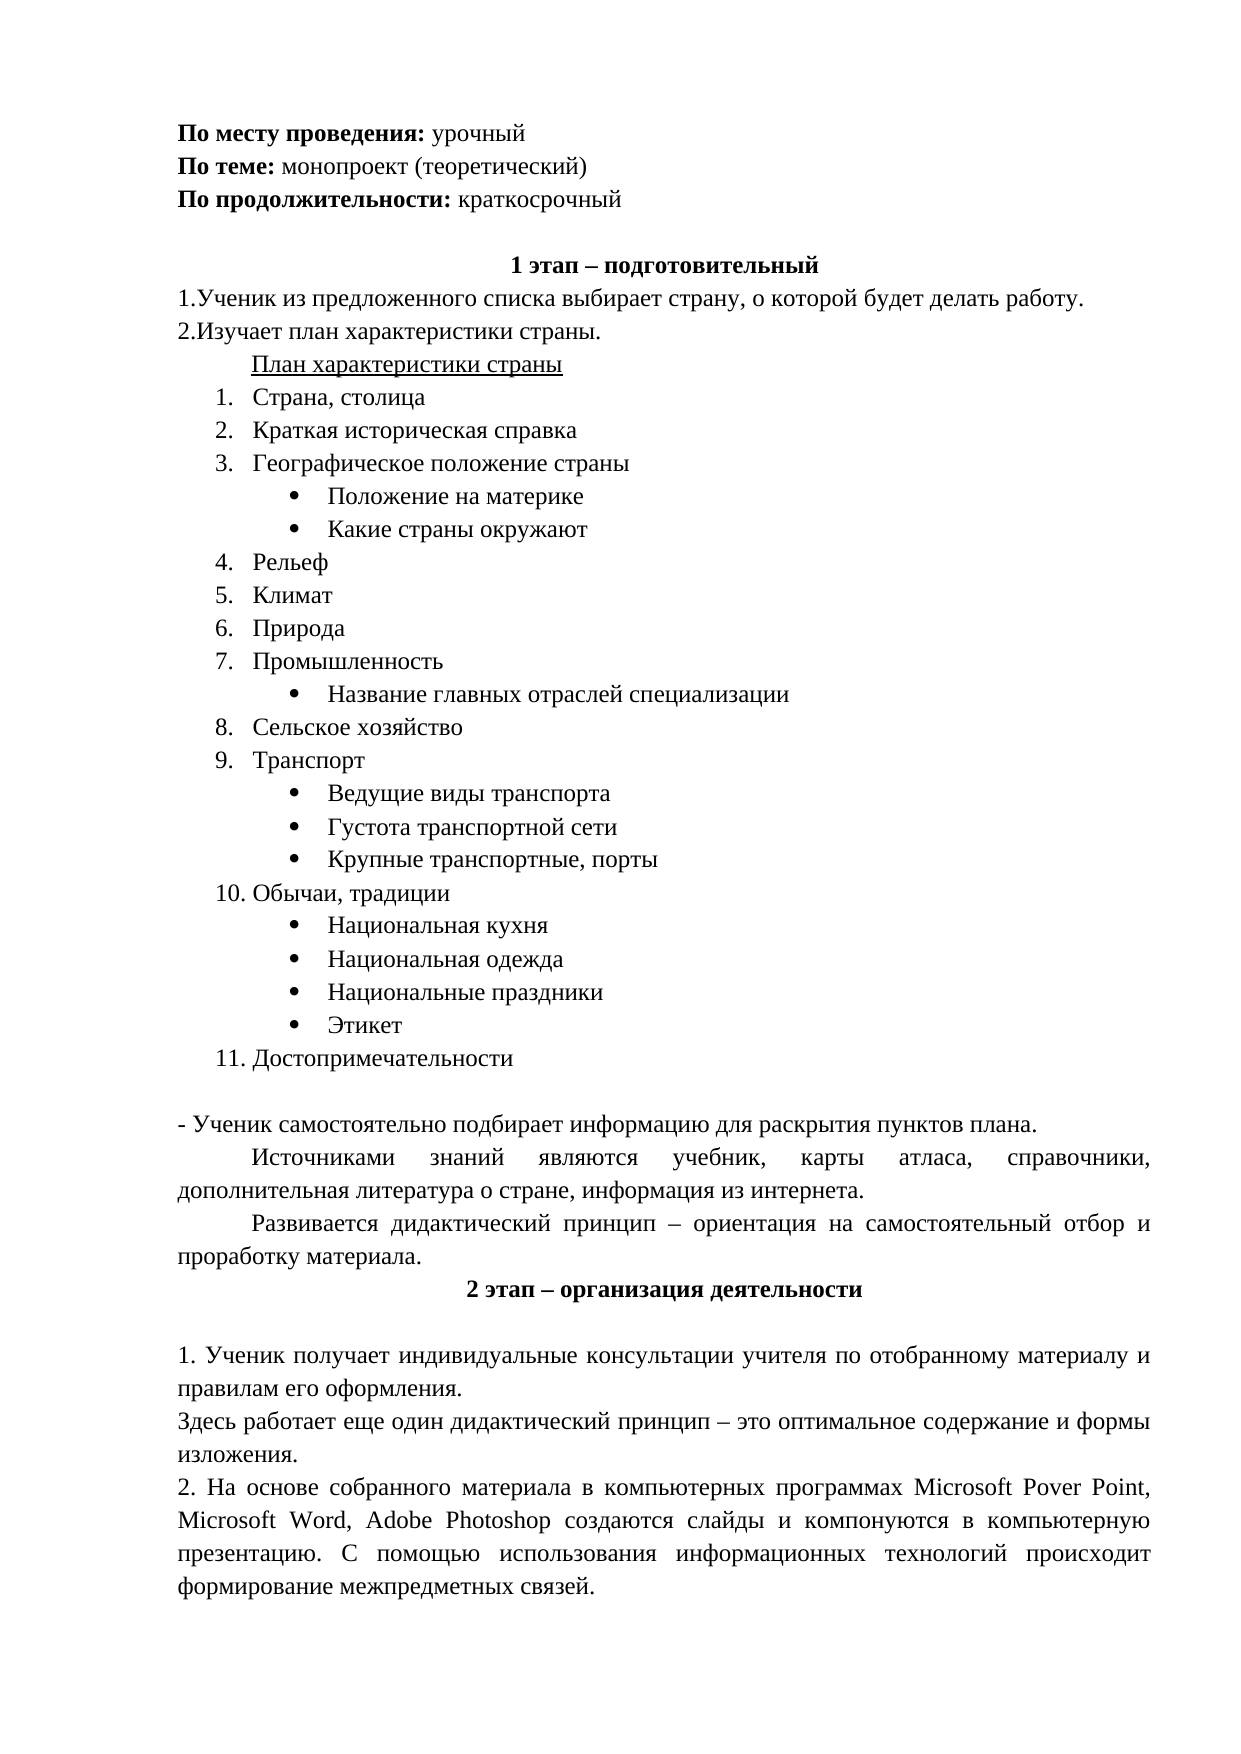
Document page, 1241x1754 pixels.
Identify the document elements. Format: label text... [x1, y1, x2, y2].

list Промышленность [215, 646, 1152, 675]
text 1 этап – подготовительный [177, 250, 1152, 279]
list Национальная кухня [290, 911, 1152, 939]
list Название главных отраслей специализации [290, 679, 1152, 708]
text 1.Ученик из предложенного списка выбирает страну, о которой будет делать работу. [177, 283, 1152, 312]
text 2. На основе собранного материала в компьютерных программах Microsoft Pover Point, Microsoft Word, Adobe Photoshop создаются слайды и компонуются в компьютерную презентацию. C помощью использования информационных технологий происходит формирование межпредметных связей. [177, 1472, 1152, 1600]
text 2 этап – организация деятельности [177, 1274, 1152, 1303]
text Развивается дидактический принцип – ориентация на самостоятельный отбор и проработку материала. [177, 1208, 1152, 1269]
list Географическое положение страны [215, 448, 1152, 477]
list Обычаи, традиции [215, 878, 1152, 906]
list Национальные праздники [290, 977, 1152, 1005]
list Ведущие виды транспорта [290, 778, 1152, 807]
list Этикет [290, 1010, 1152, 1038]
text - Ученик самостоятельно подбирает информацию для раскрытия пунктов плана. [177, 1109, 1152, 1137]
text По теме: монопроект (теоретический) [177, 151, 1152, 180]
text По месту проведения: урочный [177, 118, 1152, 147]
list Транспорт [215, 746, 1152, 774]
list Климат [215, 580, 1152, 609]
list Сельское хозяйство [215, 712, 1152, 741]
list Национальная одежда [290, 944, 1152, 972]
list Положение на материке [290, 481, 1152, 510]
text 2.Изучает план характеристики страны. [177, 316, 1152, 345]
list Достопримечательности [215, 1043, 1152, 1071]
text Источниками знаний являются учебник, карты атласа, справочники, дополнительная литература о стране, информация из интернета. [177, 1142, 1152, 1203]
list Крупные транспортные, порты [290, 844, 1152, 873]
text Здесь работает еще один дидактический принцип – это оптимальное содержание и формы изложения. [177, 1406, 1152, 1468]
list Густота транспортной сети [290, 812, 1152, 840]
text По продолжительности: краткосрочный [177, 184, 1152, 213]
list Природа [215, 613, 1152, 642]
list Страна, столица [215, 382, 1152, 411]
list Какие страны окружают [290, 514, 1152, 543]
list Краткая историческая справка [215, 415, 1152, 444]
text План характеристики страны [177, 349, 1152, 378]
text 1. Ученик получает индивидуальные консультации учителя по отобранному материалу и правилам его оформления. [177, 1340, 1152, 1402]
list Рельеф [215, 547, 1152, 576]
